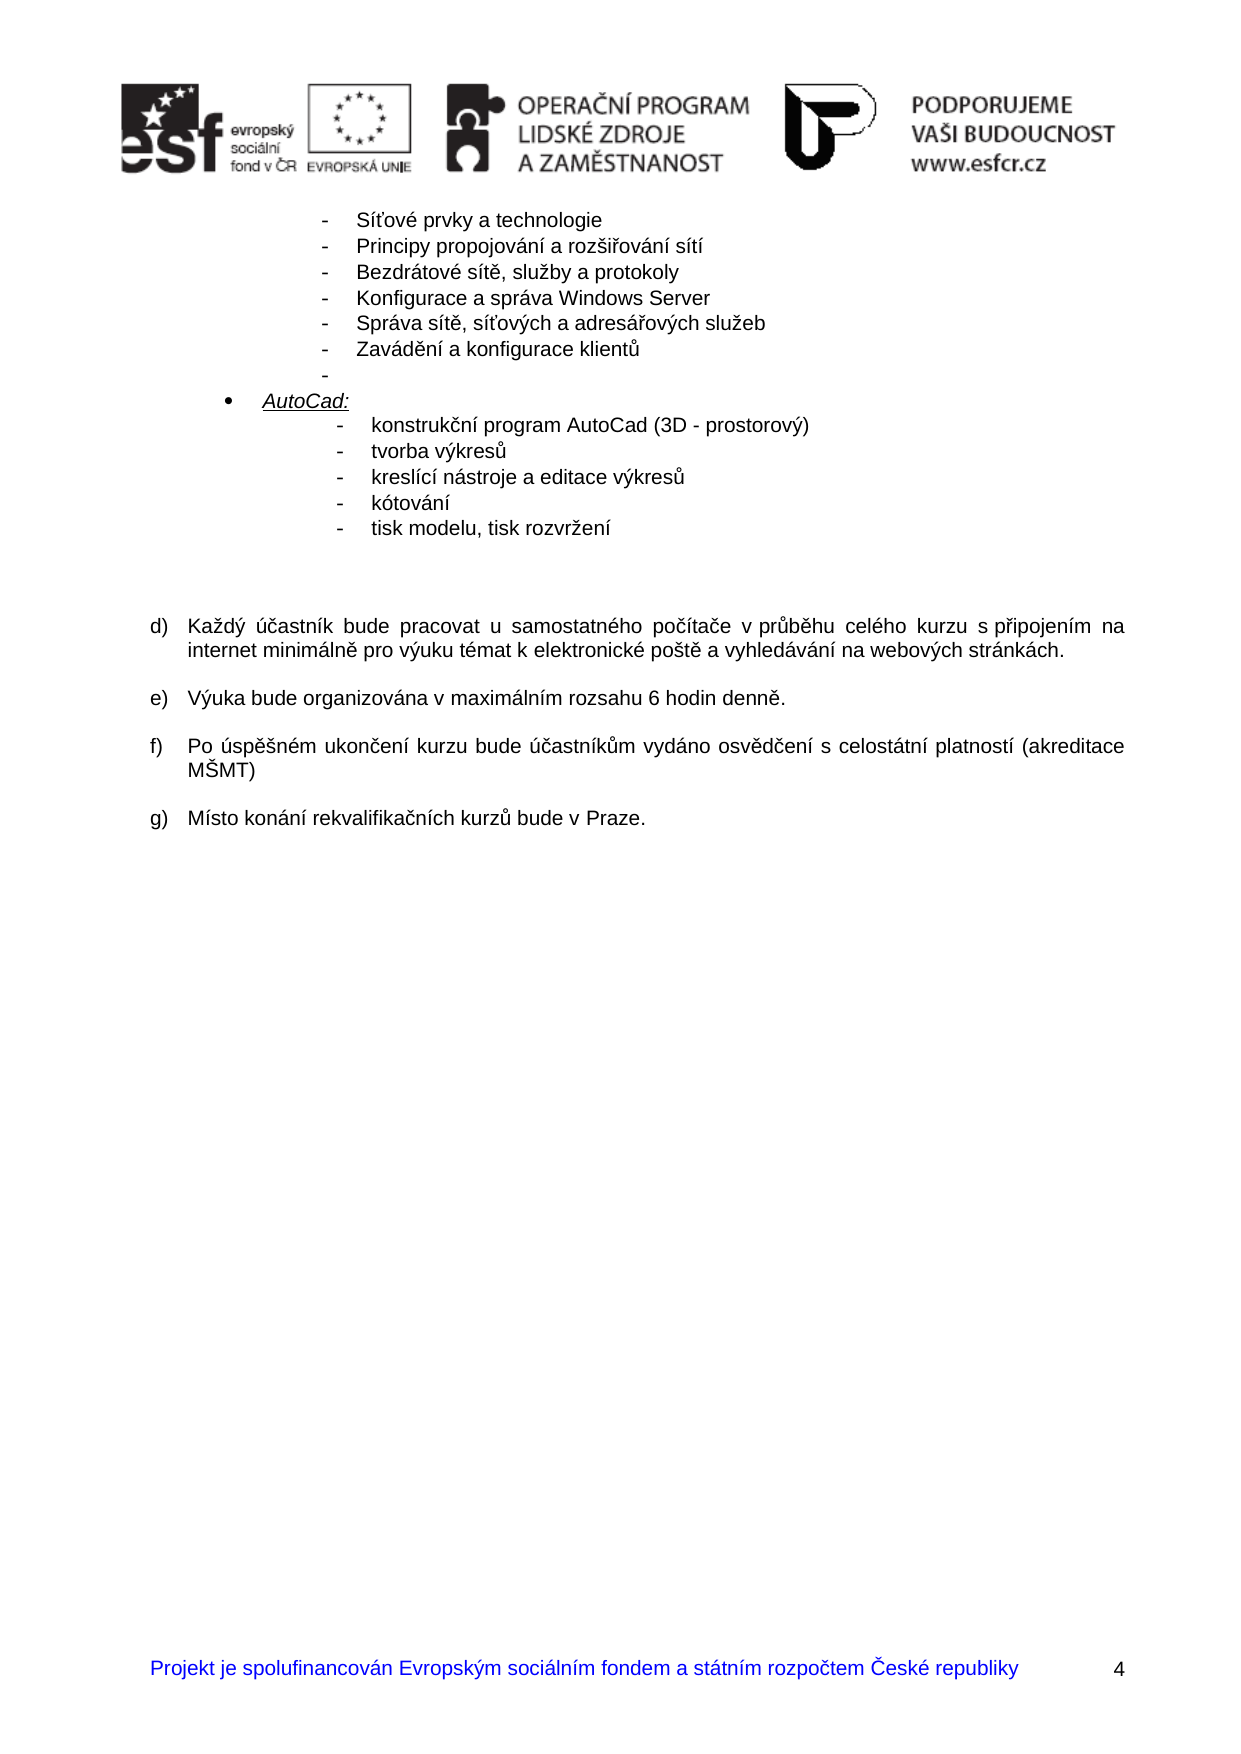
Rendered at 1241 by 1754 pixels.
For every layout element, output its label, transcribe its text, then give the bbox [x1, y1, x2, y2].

list Každý účastník bude pracovat u samostatného počítače v průběhu celého kurzu s připojením na internet minimálně pro výuku témat k elektronické poště a vyhledávání na webových stránkách. [150, 614, 1125, 662]
list kreslící nástroje a editace výkresů [334, 464, 1125, 490]
picture [112, 73, 1125, 184]
list Principy propojování a rozšiřování sítí [319, 234, 1125, 259]
list Místo konání rekvalifikačních kurzů bude v Praze. [150, 806, 1125, 829]
list Konfigurace a správa Windows Server [319, 285, 1125, 311]
list tisk modelu, tisk rozvržení [334, 516, 1125, 542]
list Výuka bude organizována v maximálním rozsahu 6 hodin denně. [150, 686, 1125, 710]
list kótování [334, 490, 1125, 516]
list Síťové prvky a technologie [319, 208, 1125, 234]
list konstrukční program AutoCad (3D - prostorový) [334, 413, 1125, 439]
list tvorba výkresů [334, 439, 1125, 464]
list Po úspěšném ukončení kurzu bude účastníkům vydáno osvědčení s celostátní platností (akreditace MŠMT) [150, 734, 1125, 782]
list AutoCad: [225, 389, 1125, 413]
list Bezdrátové sítě, služby a protokoly [319, 259, 1125, 285]
list Správa sítě, síťových a adresářových služeb [319, 311, 1125, 337]
list Zavádění a konfigurace klientů [319, 337, 1125, 363]
